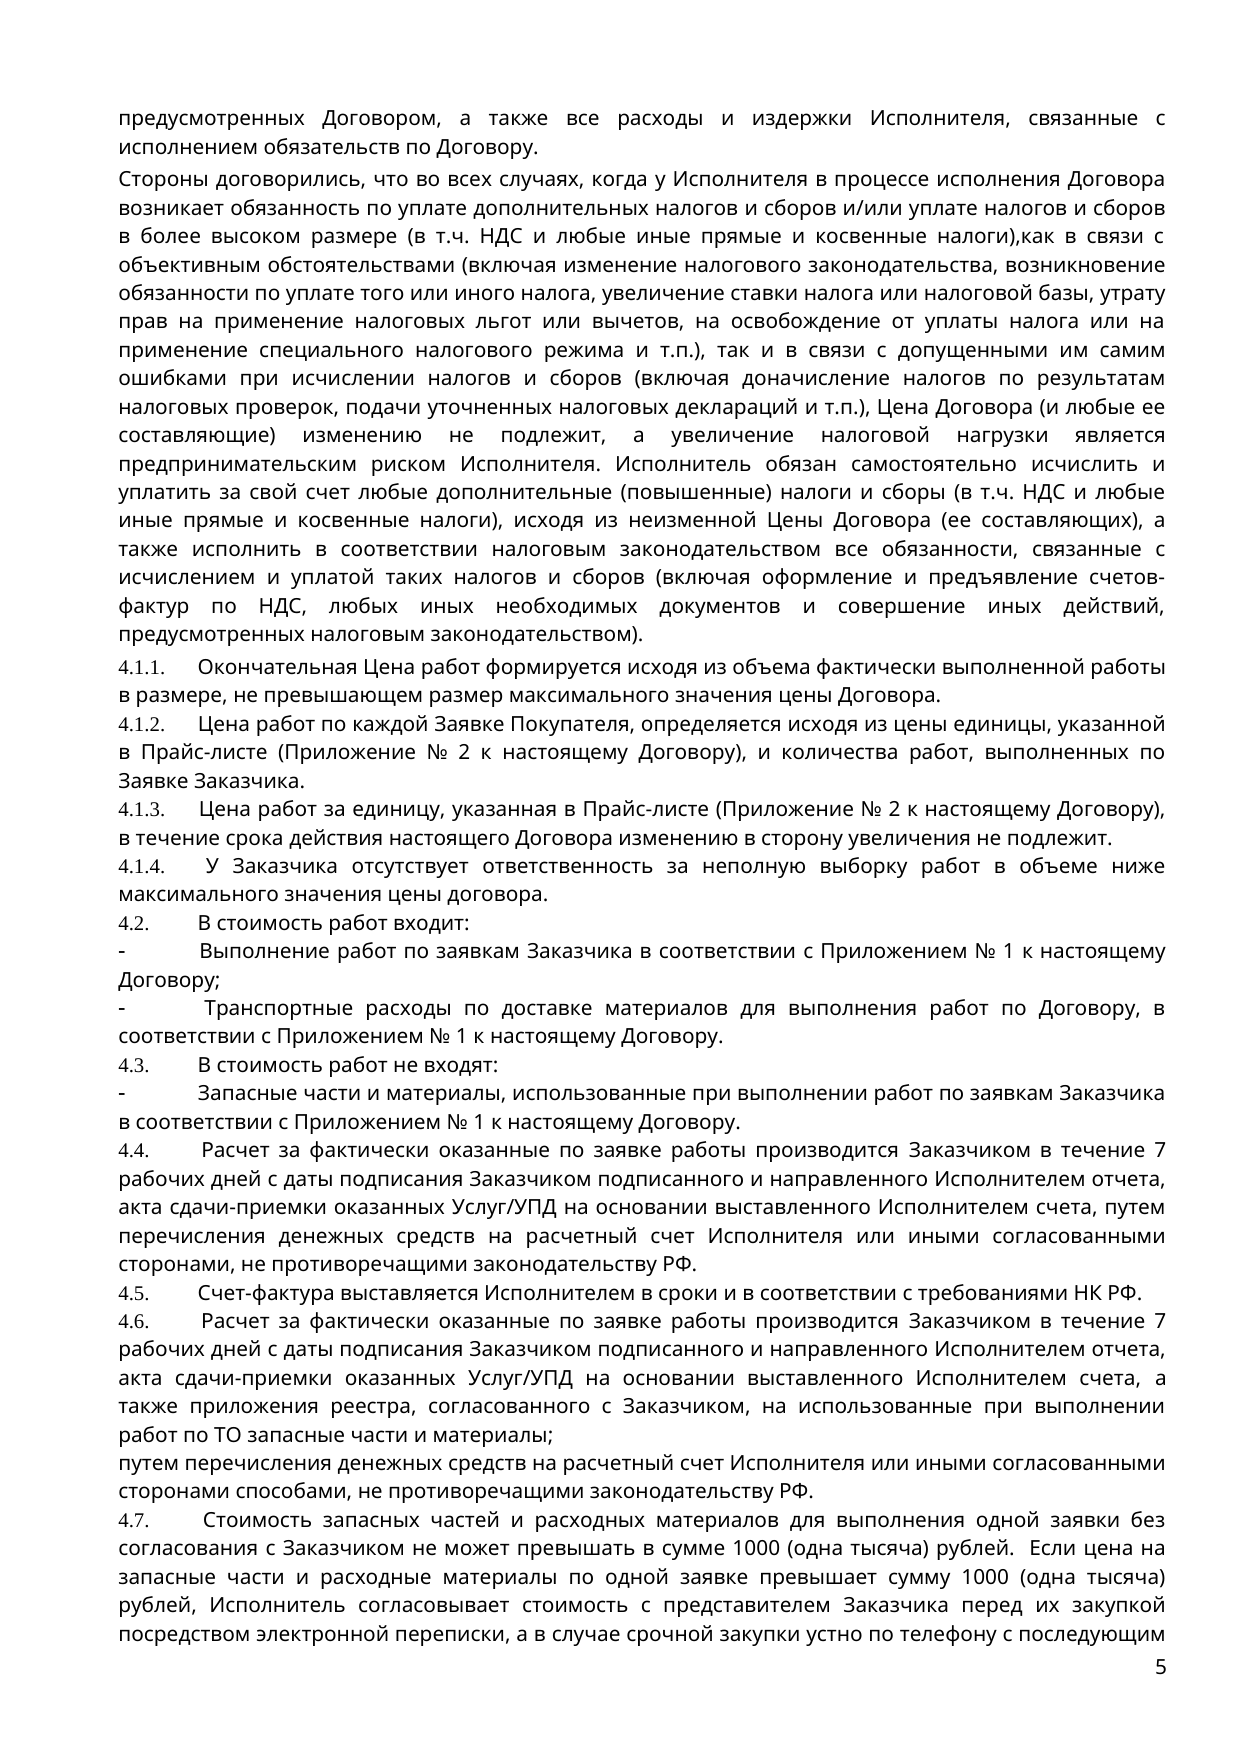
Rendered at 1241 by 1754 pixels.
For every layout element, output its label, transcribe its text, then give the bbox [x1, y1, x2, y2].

list У Заказчика отсутствует ответственность за неполную выборку работ в объеме ниже максимального значения цены договора. [118, 851, 1167, 908]
list Цена работ по каждой Заявке Покупателя, определяется исходя из цены единицы, указанной в Прайс-листе (Приложение № 2 к настоящему Договору), и количества работ, выполненных по Заявке Заказчика. [118, 709, 1167, 794]
list Расчет за фактически оказанные по заявке работы производится Заказчиком в течение 7 рабочих дней с даты подписания Заказчиком подписанного и направленного Исполнителем отчета, акта сдачи-приемки оказанных Услуг/УПД на основании выставленного Исполнителем счета, а также приложения реестра, согласованного с Заказчиком, на использованные при выполнении работ по ТО запасные части и материалы; [118, 1306, 1167, 1448]
list В стоимость работ не входят: [118, 1050, 1167, 1078]
list Запасные части и материалы, использованные при выполнении работ по заявкам Заказчика в соответствии с Приложением № 1 к настоящему Договору. [118, 1078, 1167, 1135]
list Выполнение работ по заявкам Заказчика в соответствии с Приложением № 1 к настоящему Договору; [118, 936, 1167, 993]
list путем перечисления денежных средств на расчетный счет Исполнителя или иными согласованными сторонами способами, не противоречащими законодательству РФ. [118, 1448, 1167, 1505]
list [118, 1505, 1167, 1647]
list Расчет за фактически оказанные по заявке работы производится Заказчиком в течение 7 рабочих дней с даты подписания Заказчиком подписанного и направленного Исполнителем отчета, акта сдачи-приемки оказанных Услуг/УПД на основании выставленного Исполнителем счета, путем перечисления денежных средств на расчетный счет Исполнителя или иными согласованными сторонами, не противоречащими законодательству РФ. [118, 1135, 1167, 1278]
list В стоимость работ входит: [118, 908, 1167, 936]
list Стороны договорились, что во всех случаях, когда у Исполнителя в процессе исполнения Договора возникает обязанность по уплате дополнительных налогов и сборов и/или уплате налогов и сборов в более высоком размере (в т.ч. НДС и любые иные прямые и косвенные налоги),как в связи с объективным обстоятельствами (включая изменение налогового законодательства, возникновение обязанности по уплате того или иного налога, увеличение ставки налога или налоговой базы, утрату прав на применение налоговых льгот или вычетов, на освобождение от уплаты налога или на применение специального налогового режима и т.п.), так и в связи с допущенными им самим ошибками при исчислении налогов и сборов (включая доначисление налогов по результатам налоговых проверок, подачи уточненных налоговых деклараций и т.п.), Цена Договора (и любые ее составляющие) изменению не подлежит, а увеличение налоговой нагрузки является предпринимательским риском Исполнителя. Исполнитель обязан самостоятельно исчислить и уплатить за свой счет любые дополнительные (повышенные) налоги и сборы (в т.ч. НДС и любые иные прямые и косвенные налоги), исходя из неизменной Цены Договора (ее составляющих), а также исполнить в соответствии налоговым законодательством все обязанности, связанные с исчислением и уплатой таких налогов и сборов (включая оформление и предъявление счетов-фактур по НДС, любых иных необходимых документов и совершение иных действий, предусмотренных налоговым законодательством). [118, 164, 1167, 648]
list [118, 103, 1167, 160]
list Цена работ за единицу, указанная в Прайс-листе (Приложение № 2 к настоящему Договору), в течение срока действия настоящего Договора изменению в сторону увеличения не подлежит. [118, 794, 1167, 851]
list Транспортные расходы по доставке материалов для выполнения работ по Договору, в соответствии с Приложением № 1 к настоящему Договору. [118, 993, 1167, 1050]
list Счет-фактура выставляется Исполнителем в сроки и в соответствии с требованиями НК РФ. [118, 1278, 1167, 1306]
list Окончательная Цена работ формируется исходя из объема фактически выполненной работы в размере, не превышающем размер максимального значения цены Договора. [118, 652, 1167, 709]
